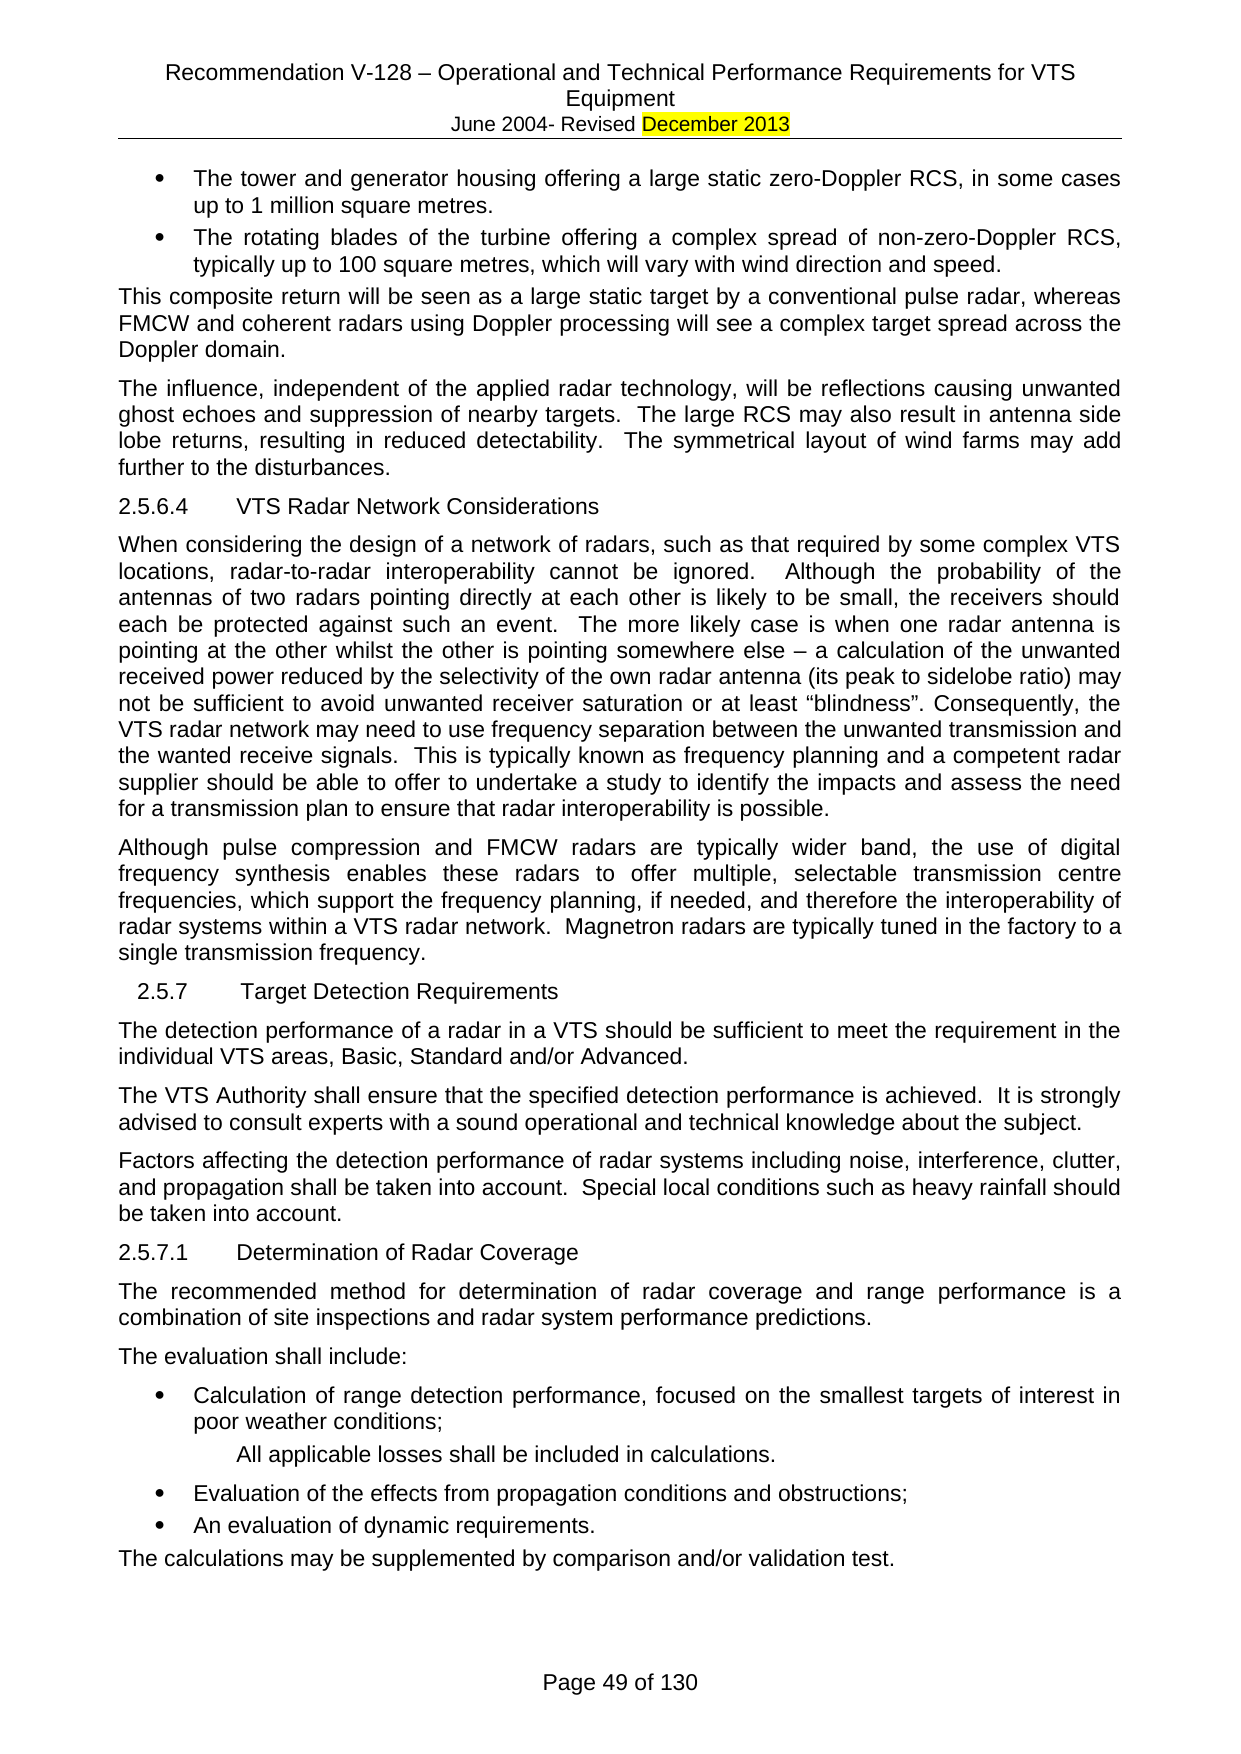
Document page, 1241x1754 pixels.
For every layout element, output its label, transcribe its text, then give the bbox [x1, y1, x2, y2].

text The evaluation shall include: [118, 1343, 1122, 1369]
text The influence, independent of the applied radar technology, will be reflections causing unwanted ghost echoes and suppression of nearby targets. The large RCS may also result in antenna side lobe returns, resulting in reduced detectability. The symmetrical layout of wind farms may add further to the disturbances. [118, 375, 1122, 480]
text All applicable losses shall be included in calculations. [236, 1441, 1122, 1467]
text The rotating blades of the turbine offering a complex spread of non-zero-Doppler RCS, typically up to 100 square metres, which will vary with wind direction and speed. [156, 224, 1122, 277]
text The calculations may be supplemented by comparison and/or validation test. [118, 1545, 1122, 1571]
text Although pulse compression and FMCW radars are typically wider band, the use of digital frequency synthesis enables these radars to offer multiple, selectable transmission centre frequencies, which support the frequency planning, if needed, and therefore the interoperability of radar systems within a VTS radar network. Magnetron radars are typically tuned in the factory to a single transmission frequency. [118, 834, 1122, 966]
text This composite return will be seen as a large static target by a conventional pulse radar, whereas FMCW and coherent radars using Doppler processing will see a complex target spread across the Doppler domain. [118, 283, 1122, 362]
text The VTS Authority shall ensure that the specified detection performance is achieved. It is strongly advised to consult experts with a sound operational and technical knowledge about the subject. [118, 1082, 1122, 1135]
subtitle VTS Radar Network Considerations [118, 493, 1122, 519]
text The detection performance of a radar in a VTS should be sufficient to meet the requirement in the individual VTS areas, Basic, Standard and/or Advanced. [118, 1017, 1122, 1070]
subtitle Target Detection Requirements [137, 978, 1122, 1004]
text Evaluation of the effects from propagation conditions and obstructions; [156, 1480, 1122, 1506]
text An evaluation of dynamic requirements. [156, 1512, 1122, 1539]
text Factors affecting the detection performance of radar systems including noise, interference, clutter, and propagation shall be taken into account. Special local conditions such as heavy rainfall should be taken into account. [118, 1147, 1122, 1226]
subtitle Determination of Radar Coverage [118, 1239, 1122, 1265]
text Calculation of range detection performance, focused on the smallest targets of interest in poor weather conditions; [156, 1382, 1122, 1434]
text The tower and generator housing offering a large static zero-Doppler RCS, in some cases up to 1 million square metres. [156, 165, 1122, 218]
text The recommended method for determination of radar coverage and range performance is a combination of site inspections and radar system performance predictions. [118, 1278, 1122, 1331]
text When considering the design of a network of radars, such as that required by some complex VTS locations, radar-to-radar interoperability cannot be ignored. Although the probability of the antennas of two radars pointing directly at each other is likely to be small, the receivers should each be protected against such an event. The more likely case is when one radar antenna is pointing at the other whilst the other is pointing somewhere else – a calculation of the unwanted received power reduced by the selectivity of the own radar antenna (its peak to sidelobe ratio) may not be sufficient to avoid unwanted receiver saturation or at least “blindness”. Consequently, the VTS radar network may need to use frequency separation between the unwanted transmission and the wanted receive signals. This is typically known as frequency planning and a competent radar supplier should be able to offer to undertake a study to identify the impacts and assess the need for a transmission plan to ensure that radar interoperability is possible. [118, 531, 1122, 821]
